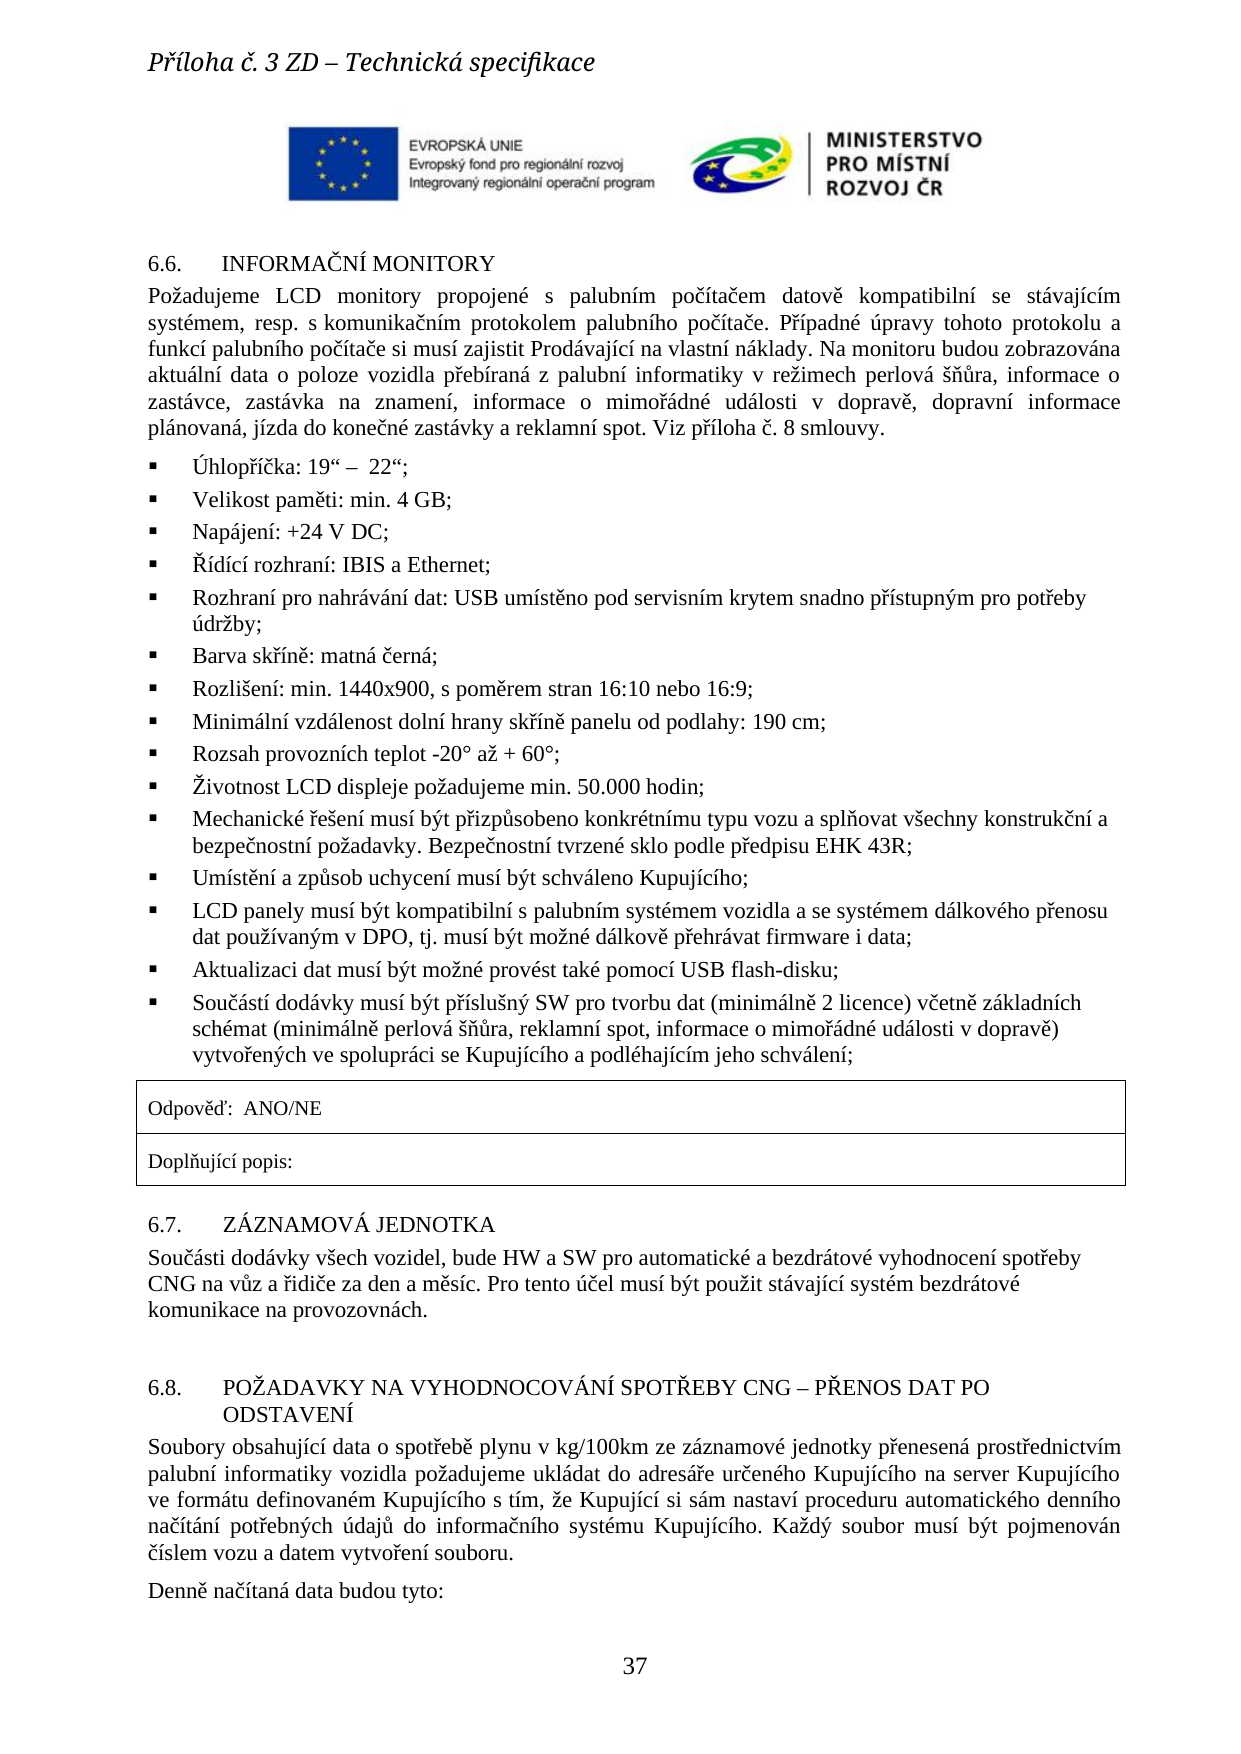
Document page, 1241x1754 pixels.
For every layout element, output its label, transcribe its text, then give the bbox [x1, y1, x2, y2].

list Napájení: +24 V DC; [148, 518, 1122, 545]
list Životnost LCD displeje požadujeme min. 50.000 hodin; [148, 773, 1122, 799]
list Součástí dodávky musí být příslušný SW pro tvorbu dat (minimálně 2 licence) včetně základních schémat (minimálně perlová šňůra, reklamní spot, informace o mimořádné události v dopravě) vytvořených ve spolupráci se Kupujícího a podléhajícím jeho schválení; [148, 989, 1122, 1068]
list Rozsah provozních teplot -20° až + 60°; [148, 740, 1122, 767]
table_header Odpověď: ANO/NE [137, 1081, 1125, 1133]
list Rozhraní pro nahrávání dat: USB umístěno pod servisním krytem snadno přístupným pro potřeby údržby; [148, 583, 1122, 636]
list Barva skříně: matná černá; [148, 642, 1122, 669]
list Rozlišení: min. 1440x900, s poměrem stran 16:10 nebo 16:9; [148, 675, 1122, 701]
text Soubory obsahující data o spotřebě plynu v kg/100km ze záznamové jednotky přenesená prostřednictvím palubní informatiky vozidla požadujeme ukládat do adresáře určeného Kupujícího na server Kupujícího ve formátu definovaném Kupujícího s tím, že Kupující si sám nastaví proceduru automatického denního načítání potřebných údajů do informačního systému Kupujícího. Každý soubor musí být pojmenován číslem vozu a datem vytvoření souboru. [148, 1433, 1122, 1565]
subtitle ZÁZNAMOVÁ JEDNOTKA [148, 1211, 1122, 1238]
list Umístění a způsob uchycení musí být schváleno Kupujícího; [148, 864, 1122, 891]
subtitle Požadavky na vyhodnocování spotřeby CNG – přenos dat po odstavení [148, 1374, 1122, 1427]
list Úhlopříčka: 19“ – 22“; [148, 453, 1122, 479]
text Požadujeme LCD monitory propojené s palubním počítačem datově kompatibilní se stávajícím systémem, resp. s komunikačním protokolem palubního počítače. Případné úpravy tohoto protokolu a funkcí palubního počítače si musí zajistit Prodávající na vlastní náklady. Na monitoru budou zobrazována aktuální data o poloze vozidla přebíraná z palubní informatiky v režimech perlová šňůra, informace o zastávce, zastávka na znamení, informace o mimořádné události v dopravě, dopravní informace plánovaná, jízda do konečné zastávky a reklamní spot. Viz příloha č. 8 smlouvy. [148, 282, 1122, 441]
list LCD panely musí být kompatibilní s palubním systémem vozidla a se systémem dálkového přenosu dat používaným v DPO, tj. musí být možné dálkově přehrávat firmware i data; [148, 897, 1122, 950]
list Řídící rozhraní: IBIS a Ethernet; [148, 551, 1122, 577]
text Součásti dodávky všech vozidel, bude HW a SW pro automatické a bezdrátové vyhodnocení spotřeby CNG na vůz a řidiče za den a měsíc. Pro tento účel musí být použit stávající systém bezdrátové komunikace na provozovnách. [148, 1244, 1122, 1323]
list Mechanické řešení musí být přizpůsobeno konkrétnímu typu vozu a splňovat všechny konstrukční a bezpečnostní požadavky. Bezpečnostní tvrzené sklo podle předpisu EHK 43R; [148, 806, 1122, 858]
list Aktualizaci dat musí být možné provést také pomocí USB flash-disku; [148, 956, 1122, 982]
list Velikost paměti: min. 4 GB; [148, 486, 1122, 512]
text Denně načítaná data budou tyto: [148, 1577, 1122, 1604]
subtitle INFORMAČNÍ MONITORY [148, 250, 1122, 276]
table_cell Doplňující popis: [137, 1134, 1125, 1185]
list Minimální vzdálenost dolní hrany skříně panelu od podlahy: 190 cm; [148, 708, 1122, 734]
picture [265, 102, 1005, 225]
